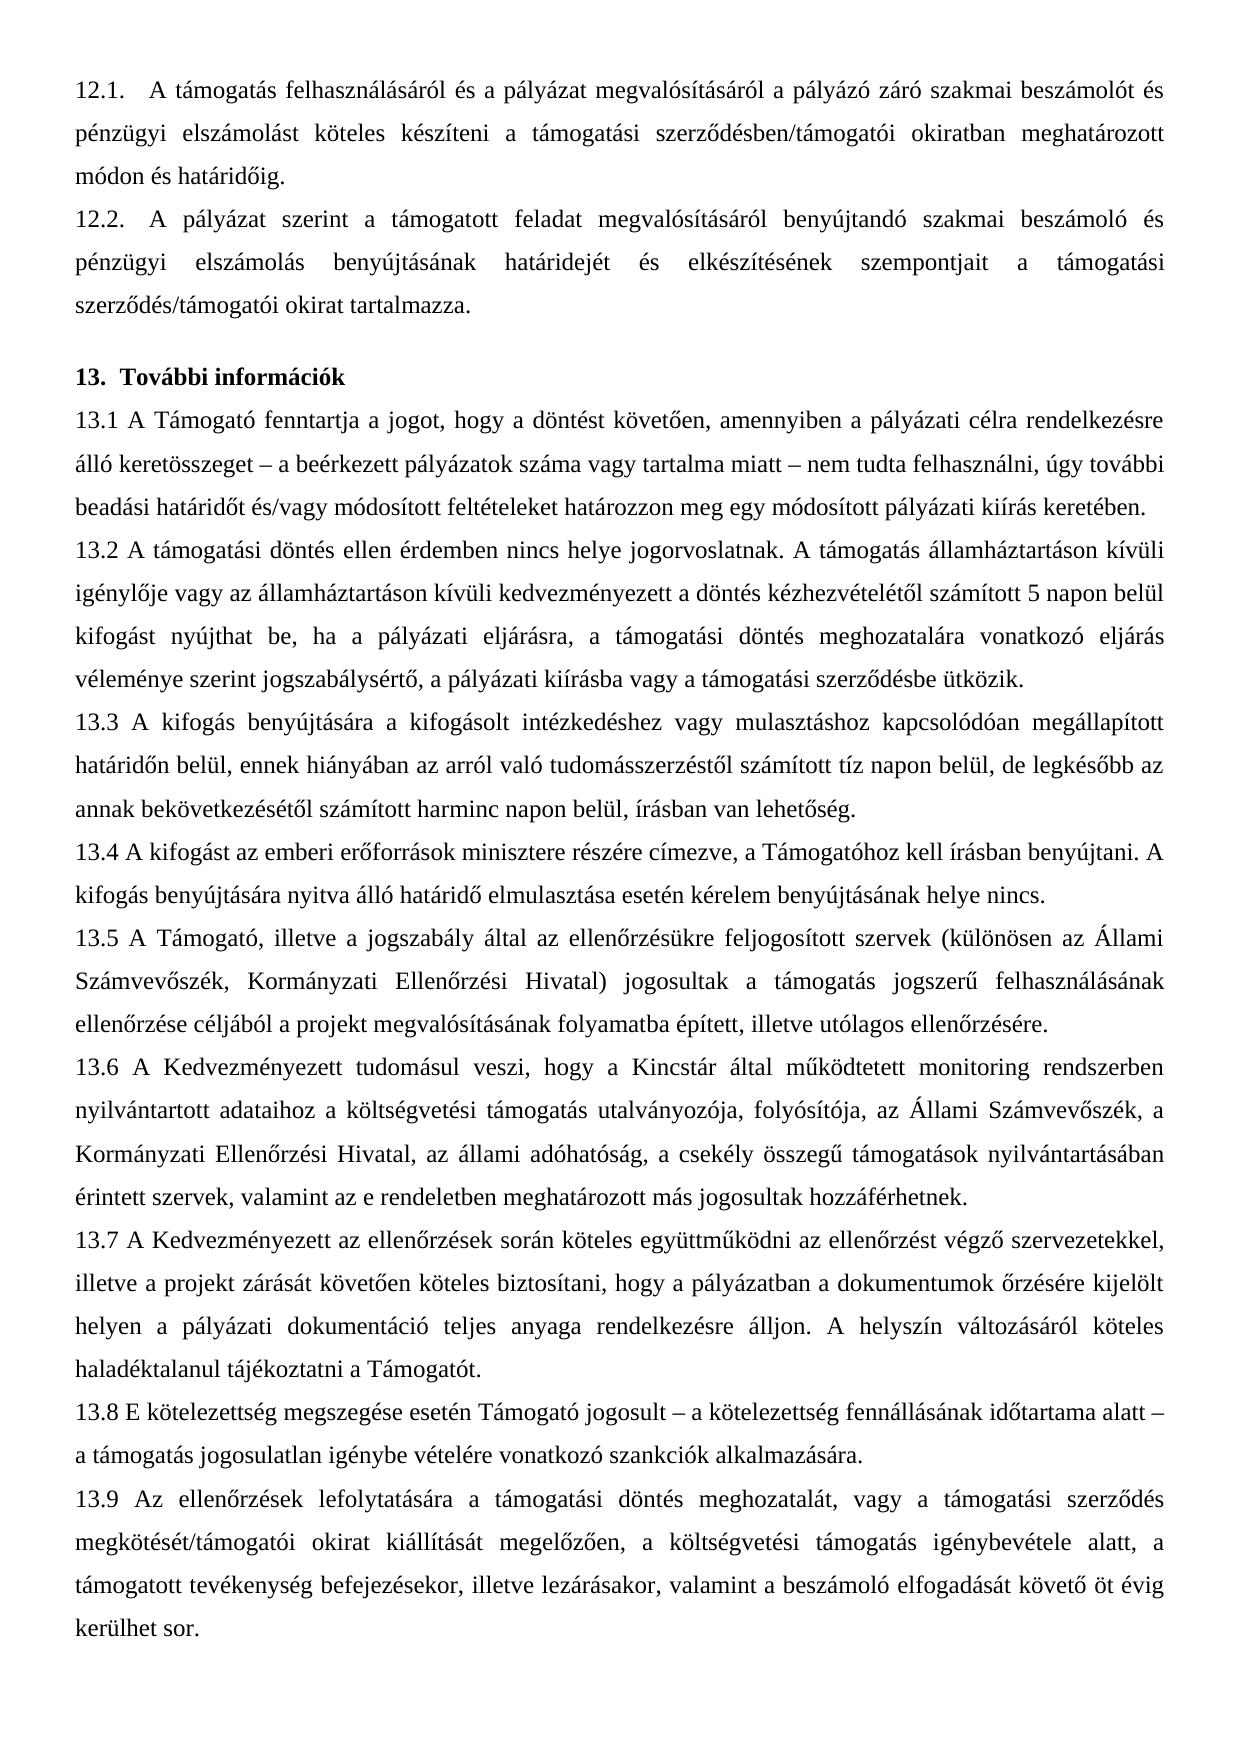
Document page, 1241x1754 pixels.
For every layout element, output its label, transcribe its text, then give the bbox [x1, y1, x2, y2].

text 13.7 A Kedvezményezett az ellenőrzések során köteles együttműködni az ellenőrzést végző szervezetekkel, illetve a projekt zárását követően köteles biztosítani, hogy a pályázatban a dokumentumok őrzésére kijelölt helyen a pályázati dokumentáció teljes anyaga rendelkezésre álljon. A helyszín változásáról köteles haladéktalanul tájékoztatni a Támogatót. [75, 1225, 1165, 1383]
text 13.6 A Kedvezményezett tudomásul veszi, hogy a Kincstár által működtetett monitoring rendszerben nyilvántartott adataihoz a költségvetési támogatás utalványozója, folyósítója, az Állami Számvevőszék, a Kormányzati Ellenőrzési Hivatal, az állami adóhatóság, a csekély összegű támogatások nyilvántartásában érintett szervek, valamint az e rendeletben meghatározott más jogosultak hozzáférhetnek. [75, 1052, 1165, 1211]
text 12.2. A pályázat szerint a támogatott feladat megvalósításáról benyújtandó szakmai beszámoló és pénzügyi elszámolás benyújtásának határidejét és elkészítésének szempontjait a támogatási szerződés/támogatói okirat tartalmazza. [75, 204, 1165, 319]
text 13.4 A kifogást az emberi erőforrások minisztere részére címezve, a Támogatóhoz kell írásban benyújtani. A kifogás benyújtására nyitva álló határidő elmulasztása esetén kérelem benyújtásának helye nincs. [75, 837, 1165, 909]
text 13.9 Az ellenőrzések lefolytatására a támogatási döntés meghozatalát, vagy a támogatási szerződés megkötését/támogatói okirat kiállítását megelőzően, a költségvetési támogatás igénybevétele alatt, a támogatott tevékenység befejezésekor, illetve lezárásakor, valamint a beszámoló elfogadását követő öt évig kerülhet sor. [75, 1484, 1165, 1642]
text 13.2 A támogatási döntés ellen érdemben nincs helye jogorvoslatnak. A támogatás államháztartáson kívüli igénylője vagy az államháztartáson kívüli kedvezményezett a döntés kézhezvételétől számított 5 napon belül kifogást nyújthat be, ha a pályázati eljárásra, a támogatási döntés meghozatalára vonatkozó eljárás véleménye szerint jogszabálysértő, a pályázati kiírásba vagy a támogatási szerződésbe ütközik. [75, 535, 1165, 693]
text 13.1 A Támogató fenntartja a jogot, hogy a döntést követően, amennyiben a pályázati célra rendelkezésre álló keretösszeget – a beérkezett pályázatok száma vagy tartalma miatt – nem tudta felhasználni, úgy további beadási határidőt és/vagy módosított feltételeket határozzon meg egy módosított pályázati kiírás keretében. [75, 406, 1165, 521]
text 13. További információk [75, 362, 1165, 391]
text 12.1. A támogatás felhasználásáról és a pályázat megvalósításáról a pályázó záró szakmai beszámolót és pénzügyi elszámolást köteles készíteni a támogatási szerződésben/támogatói okiratban meghatározott módon és határidőig. [75, 75, 1165, 190]
text 13.8 E kötelezettség megszegése esetén Támogató jogosult – a kötelezettség fennállásának időtartama alatt – a támogatás jogosulatlan igénybe vételére vonatkozó szankciók alkalmazására. [75, 1397, 1165, 1469]
text 13.3 A kifogás benyújtására a kifogásolt intézkedéshez vagy mulasztáshoz kapcsolódóan megállapított határidőn belül, ennek hiányában az arról való tudomásszerzéstől számított tíz napon belül, de legkésőbb az annak bekövetkezésétől számított harminc napon belül, írásban van lehetőség. [75, 707, 1165, 822]
text 13.5 A Támogató, illetve a jogszabály által az ellenőrzésükre feljogosított szervek (különösen az Állami Számvevőszék, Kormányzati Ellenőrzési Hivatal) jogosultak a támogatás jogszerű felhasználásának ellenőrzése céljából a projekt megvalósításának folyamatba épített, illetve utólagos ellenőrzésére. [75, 923, 1165, 1038]
